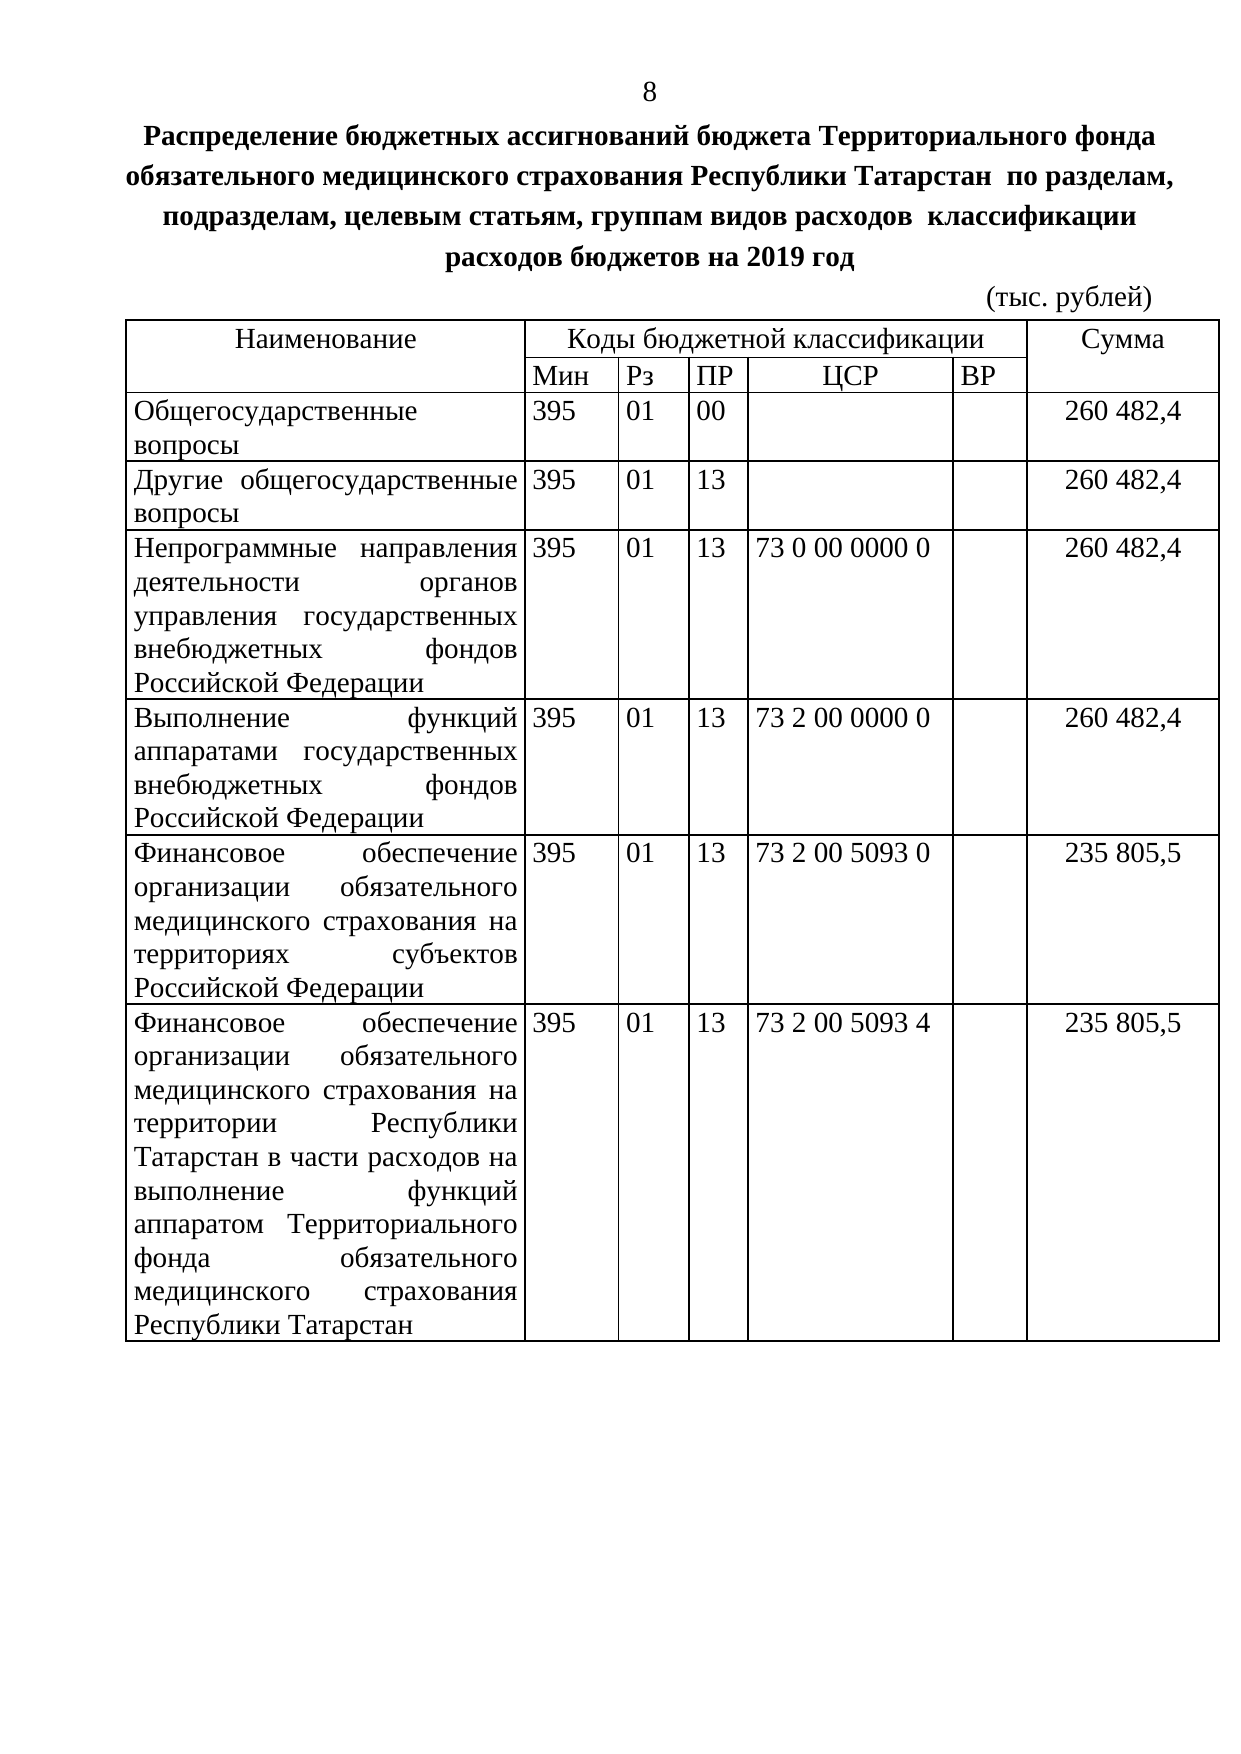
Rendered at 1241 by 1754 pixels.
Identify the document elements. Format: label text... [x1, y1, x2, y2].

table_cell 395 [526, 531, 618, 698]
table_cell [954, 1005, 1026, 1340]
table_cell Финансовое обеспечение организации обязательного медицинского страхования на территориях субъектов Российской Федерации [127, 836, 524, 1003]
table_header Коды бюджетной классификации [526, 321, 1026, 357]
table_cell [749, 393, 952, 460]
table_cell ВР [954, 358, 1026, 392]
table_cell Выполнение функций аппаратами государственных внебюджетных фондов Российской Федерации [127, 700, 524, 834]
table_cell 73 0 00 0000 0 [749, 531, 952, 698]
table_cell 235 805,5 [1028, 1005, 1218, 1340]
table_cell [954, 462, 1026, 529]
table_cell 395 [526, 836, 618, 1003]
table_cell [954, 700, 1026, 834]
table_cell 260 482,4 [1028, 393, 1218, 460]
table_header Сумма [1028, 321, 1218, 392]
text Распределение бюджетных ассигнований бюджета Территориального фонда обязательного медицинского страхования Республики Татарстан по разделам, подразделам, целевым статьям, группам видов расходов классификации расходов бюджетов на 2019 год [118, 118, 1181, 272]
table_cell 13 [690, 1005, 747, 1340]
table_cell 13 [690, 700, 747, 834]
table_cell 395 [526, 1005, 618, 1340]
table_header Наименование [127, 321, 524, 392]
table_cell Рз [619, 358, 688, 392]
table_cell 01 [619, 1005, 688, 1340]
table_cell 395 [526, 462, 618, 529]
table_cell Финансовое обеспечение организации обязательного медицинского страхования на территории Республики Татарстан в части расходов на выполнение функций аппаратом Территориального фонда обязательного медицинского страхования Республики Татарстан [127, 1005, 524, 1340]
table_cell [954, 531, 1026, 698]
table_cell 13 [690, 462, 747, 529]
table_cell Другие общегосударственные вопросы [127, 462, 524, 529]
table_cell 260 482,4 [1028, 462, 1218, 529]
table_cell 01 [619, 700, 688, 834]
text (тыс. рублей) [118, 279, 1181, 312]
table_cell 260 482,4 [1028, 531, 1218, 698]
table_cell 395 [526, 393, 618, 460]
table_cell Непрограммные направления деятельности органов управления государственных внебюджетных фондов Российской Федерации [127, 531, 524, 698]
table_cell 73 2 00 5093 0 [749, 836, 952, 1003]
table_cell 73 2 00 5093 4 [749, 1005, 952, 1340]
table_cell [954, 836, 1026, 1003]
table_cell ПР [690, 358, 747, 392]
table_cell 01 [619, 393, 688, 460]
table_cell 260 482,4 [1028, 700, 1218, 834]
table_cell Общегосударственные вопросы [127, 393, 524, 460]
table_cell 395 [526, 700, 618, 834]
table_cell 13 [690, 836, 747, 1003]
table_cell 01 [619, 836, 688, 1003]
table_cell [954, 393, 1026, 460]
table_cell 13 [690, 531, 747, 698]
table_cell ЦСР [749, 358, 952, 392]
table_cell 01 [619, 462, 688, 529]
table_cell 00 [690, 393, 747, 460]
table_cell [749, 462, 952, 529]
table_cell 73 2 00 0000 0 [749, 700, 952, 834]
table_cell 235 805,5 [1028, 836, 1218, 1003]
table_cell 01 [619, 531, 688, 698]
table_cell Мин [526, 358, 618, 392]
